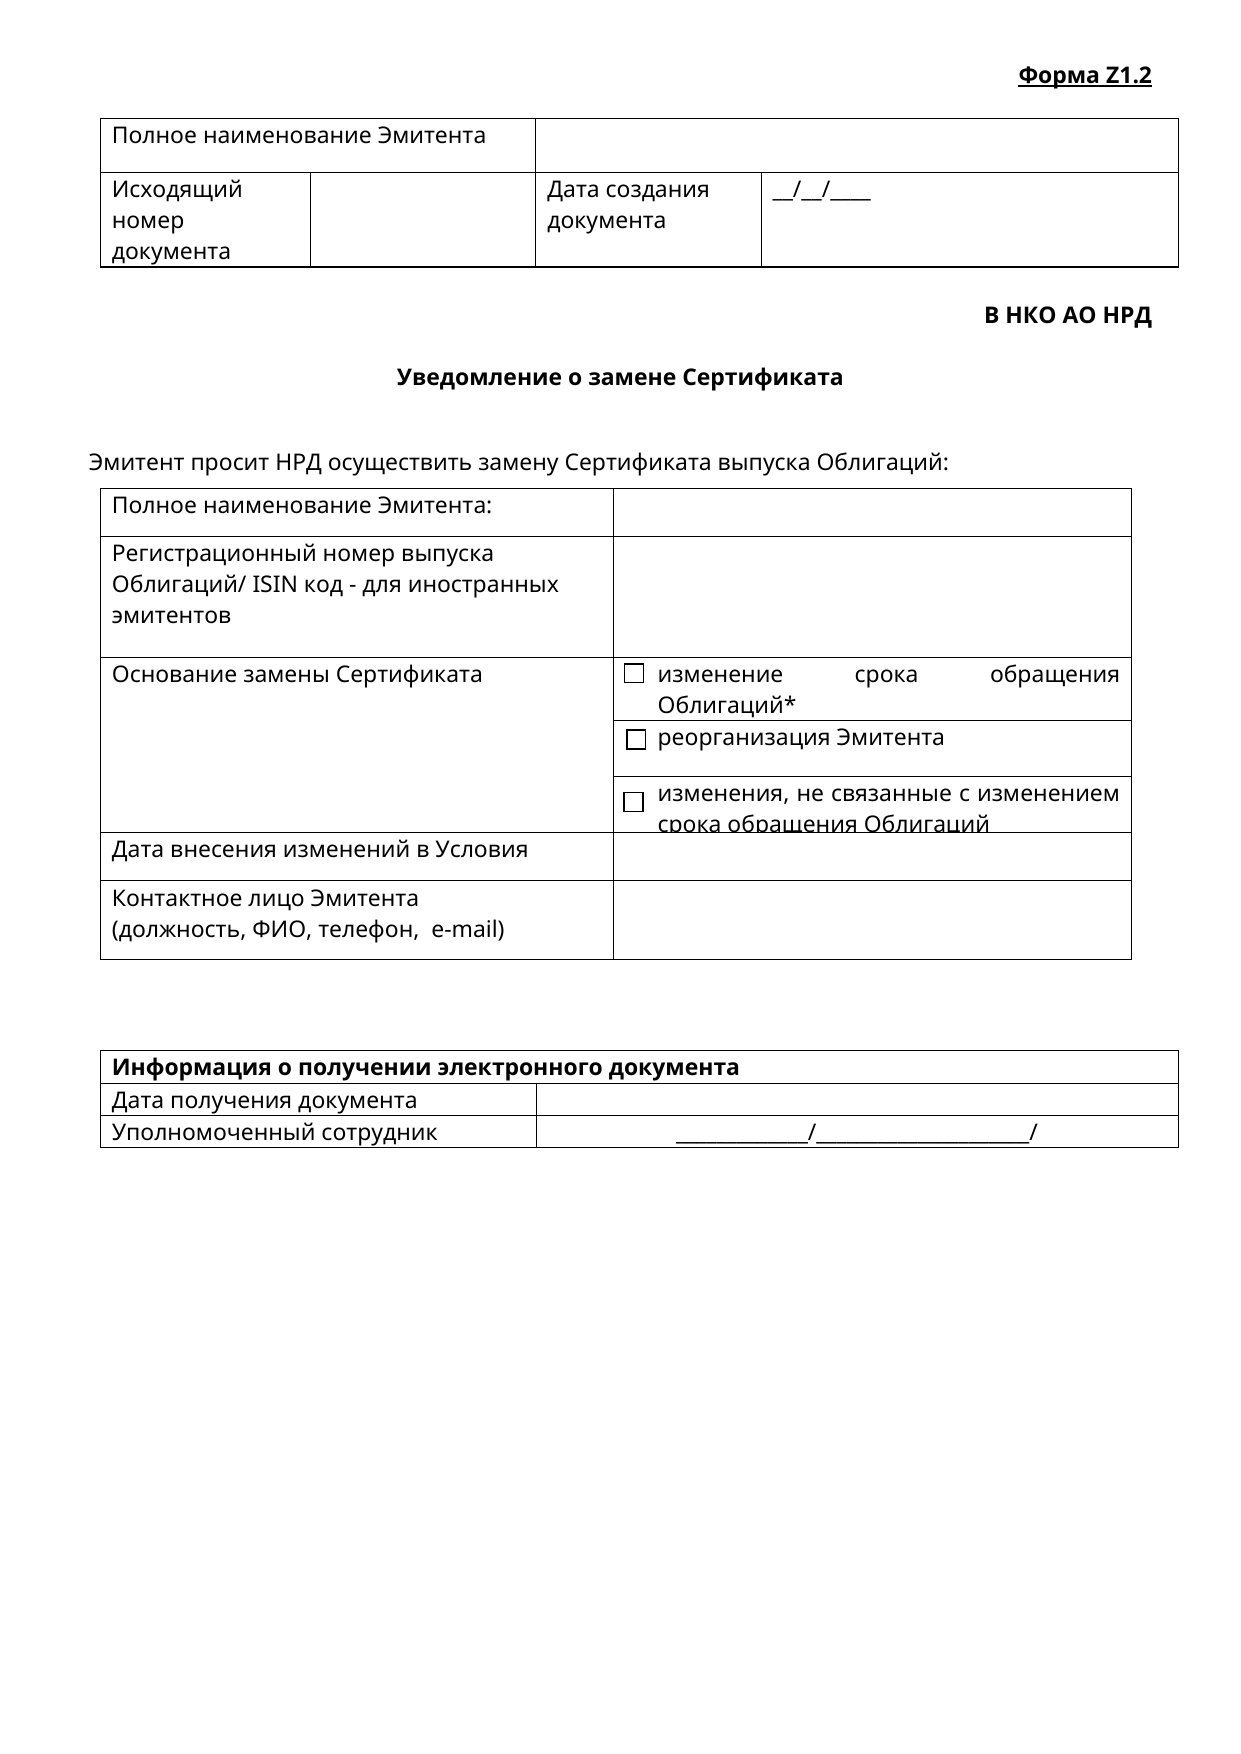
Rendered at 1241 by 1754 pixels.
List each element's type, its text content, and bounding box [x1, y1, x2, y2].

table_header Информация о получении электронного документа [101, 1051, 1178, 1083]
table_cell изменение срока обращения Облигаций* [614, 658, 1131, 720]
table_cell __/__/____ [762, 173, 1178, 266]
table_cell Основание замены Сертификата [101, 658, 613, 832]
table_cell Дата внесения изменений в Условия [101, 833, 613, 880]
table_cell [614, 833, 1131, 880]
table_cell реорганизация Эмитента [614, 721, 1131, 776]
table_cell Контактное лицо Эмитента (должность, ФИО, телефон, e-mail) [101, 881, 613, 959]
text Уведомление о замене Сертификата [89, 361, 1152, 392]
text Форма Z1.2 [89, 59, 1152, 118]
table_cell [614, 881, 1131, 959]
table_cell [537, 1084, 1178, 1115]
table_cell Регистрационный номер выпуска Облигаций/ ISIN код - для иностранных эмитентов [101, 537, 613, 657]
table_cell изменения, не связанные с изменением срока обращения Облигаций [614, 777, 1131, 832]
table_cell Уполномоченный сотрудник [101, 1116, 536, 1147]
table_cell [311, 173, 535, 266]
table_cell Дата создания документа [536, 173, 761, 266]
table_header [536, 119, 1178, 172]
table_cell [614, 537, 1131, 657]
text Эмитент просит НРД осуществить замену Сертификата выпуска Облигаций: [89, 446, 1140, 477]
table_header Полное наименование Эмитента: [101, 489, 613, 536]
table_cell Исходящий номер документа [101, 173, 310, 266]
table_header Полное наименование Эмитента [101, 119, 535, 172]
table_cell _____________/_____________________/ [537, 1116, 1178, 1147]
table_cell Дата получения документа [101, 1084, 536, 1115]
table_header [614, 489, 1131, 536]
text В НКО АО НРД [89, 299, 1152, 330]
